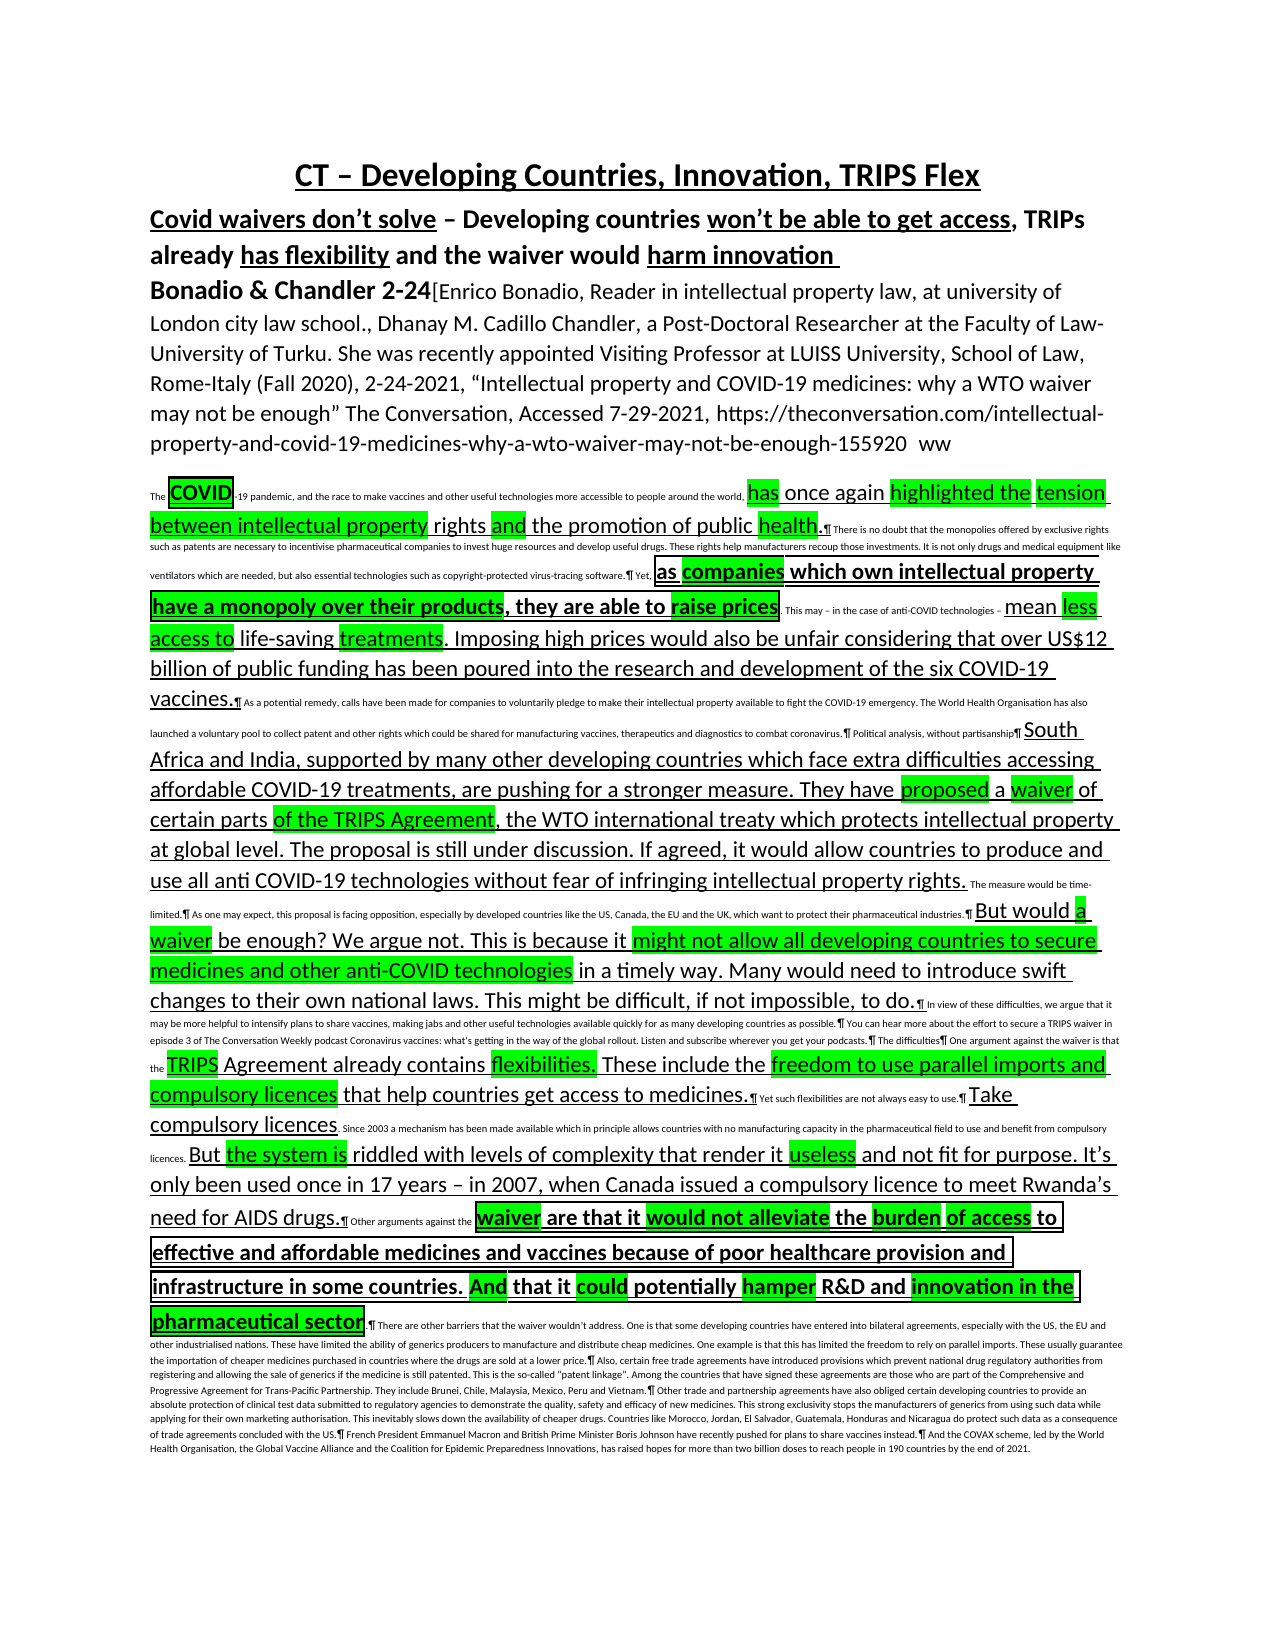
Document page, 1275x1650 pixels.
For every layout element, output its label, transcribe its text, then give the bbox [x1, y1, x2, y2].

subtitle CT – Developing Countries, Innovation, TRIPS Flex [150, 154, 1125, 195]
text The COVID-19 pandemic, and the race to make vaccines and other useful technologies more accessible to people around the world, has once again highlighted the tension between intellectual property rights and the promotion of public health.¶ There is no doubt that the monopolies offered by exclusive rights such as patents are necessary to incentivise pharmaceutical companies to invest huge resources and develop useful drugs. These rights help manufacturers recoup those investments. It is not only drugs and medical equipment like ventilators which are needed, but also essential technologies such as copyright-protected virus-tracing software.¶ Yet, as companies which own intellectual property have a monopoly over their products, they are able to raise prices. This may – in the case of anti-COVID technologies – mean less access to life-saving treatments. Imposing high prices would also be unfair considering that over US$12 billion of public funding has been poured into the research and development of the six COVID-19 vaccines.¶ As a potential remedy, calls have been made for companies to voluntarily pledge to make their intellectual property available to fight the COVID-19 emergency. The World Health Organisation has also launched a voluntary pool to collect patent and other rights which could be shared for manufacturing vaccines, therapeutics and diagnostics to combat coronavirus.¶ Political analysis, without partisanship¶ South Africa and India, supported by many other developing countries which face extra difficulties accessing affordable COVID-19 treatments, are pushing for a stronger measure. They have proposed a waiver of certain parts of the TRIPS Agreement, the WTO international treaty which protects intellectual property at global level. The proposal is still under discussion. If agreed, it would allow countries to produce and use all anti COVID-19 technologies without fear of infringing intellectual property rights. The measure would be time-limited.¶ As one may expect, this proposal is facing opposition, especially by developed countries like the US, Canada, the EU and the UK, which want to protect their pharmaceutical industries.¶ But would a waiver be enough? We argue not. This is because it might not allow all developing countries to secure medicines and other anti-COVID technologies in a timely way. Many would need to introduce swift changes to their own national laws. This might be difficult, if not impossible, to do.¶ In view of these difficulties, we argue that it may be more helpful to intensify plans to share vaccines, making jabs and other useful technologies available quickly for as many developing countries as possible.¶ You can hear more about the effort to secure a TRIPS waiver in episode 3 of The Conversation Weekly podcast Coronavirus vaccines: what’s getting in the way of the global rollout. Listen and subscribe wherever you get your podcasts.¶ The difficulties¶ One argument against the waiver is that the TRIPS Agreement already contains flexibilities. These include the freedom to use parallel imports and compulsory licences that help countries get access to medicines.¶ Yet such flexibilities are not always easy to use.¶ Take compulsory licences. Since 2003 a mechanism has been made available which in principle allows countries with no manufacturing capacity in the pharmaceutical field to use and benefit from compulsory licences. But the system is riddled with levels of complexity that render it useless and not fit for purpose. It’s only been used once in 17 years – in 2007, when Canada issued a compulsory licence to meet Rwanda’s need for AIDS drugs.¶ Other arguments against the waiver are that it would not alleviate the burden of access to effective and affordable medicines and vaccines because of poor healthcare provision and infrastructure in some countries. And that it could potentially hamper R&D and innovation in the pharmaceutical sector.¶ There are other barriers that the waiver wouldn’t address. One is that some developing countries have entered into bilateral agreements, especially with the US, the EU and other industrialised nations. These have limited the ability of generics producers to manufacture and distribute cheap medicines. One example is that this has limited the freedom to rely on parallel imports. These usually guarantee the importation of cheaper medicines purchased in countries where the drugs are sold at a lower price.¶ Also, certain free trade agreements have introduced provisions which prevent national drug regulatory authorities from registering and allowing the sale of generics if the medicine is still patented. This is the so-called “patent linkage”. Among the countries that have signed these agreements are those who are part of the Comprehensive and Progressive Agreement for Trans-Pacific Partnership. They include Brunei, Chile, Malaysia, Mexico, Peru and Vietnam.¶ Other trade and partnership agreements have also obliged certain developing countries to provide an absolute protection of clinical test data submitted to regulatory agencies to demonstrate the quality, safety and efficacy of new medicines. This strong exclusivity stops the manufacturers of generics from using such data while applying for their own marketing authorisation. This inevitably slows down the availability of cheaper drugs. Countries like Morocco, Jordan, El Salvador, Guatemala, Honduras and Nicaragua do protect such data as a consequence of trade agreements concluded with the US.¶ French President Emmanuel Macron and British Prime Minister Boris Johnson have recently pushed for plans to share vaccines instead.¶ And the COVAX scheme, led by the World Health Organisation, the Global Vaccine Alliance and the Coalition for Epidemic Preparedness Innovations, has raised hopes for more than two billion doses to reach people in 190 countries by the end of 2021. [150, 476, 1125, 1455]
text Bonadio & Chandler 2-24[Enrico Bonadio, Reader in intellectual property law, at university of London city law school., Dhanay M. Cadillo Chandler, a Post-Doctoral Researcher at the Faculty of Law- University of Turku. She was recently appointed Visiting Professor at LUISS University, School of Law, Rome-Italy (Fall 2020), 2-24-2021, “Intellectual property and COVID-19 medicines: why a WTO waiver may not be enough” The Conversation, Accessed 7-29-2021, https://theconversation.com/intellectual-property-and-covid-19-medicines-why-a-wto-waiver-may-not-be-enough-155920 ww [150, 273, 1125, 458]
subtitle Covid waivers don’t solve – Developing countries won’t be able to get access, TRIPs already has flexibility and the waiver would harm innovation [150, 202, 1125, 271]
